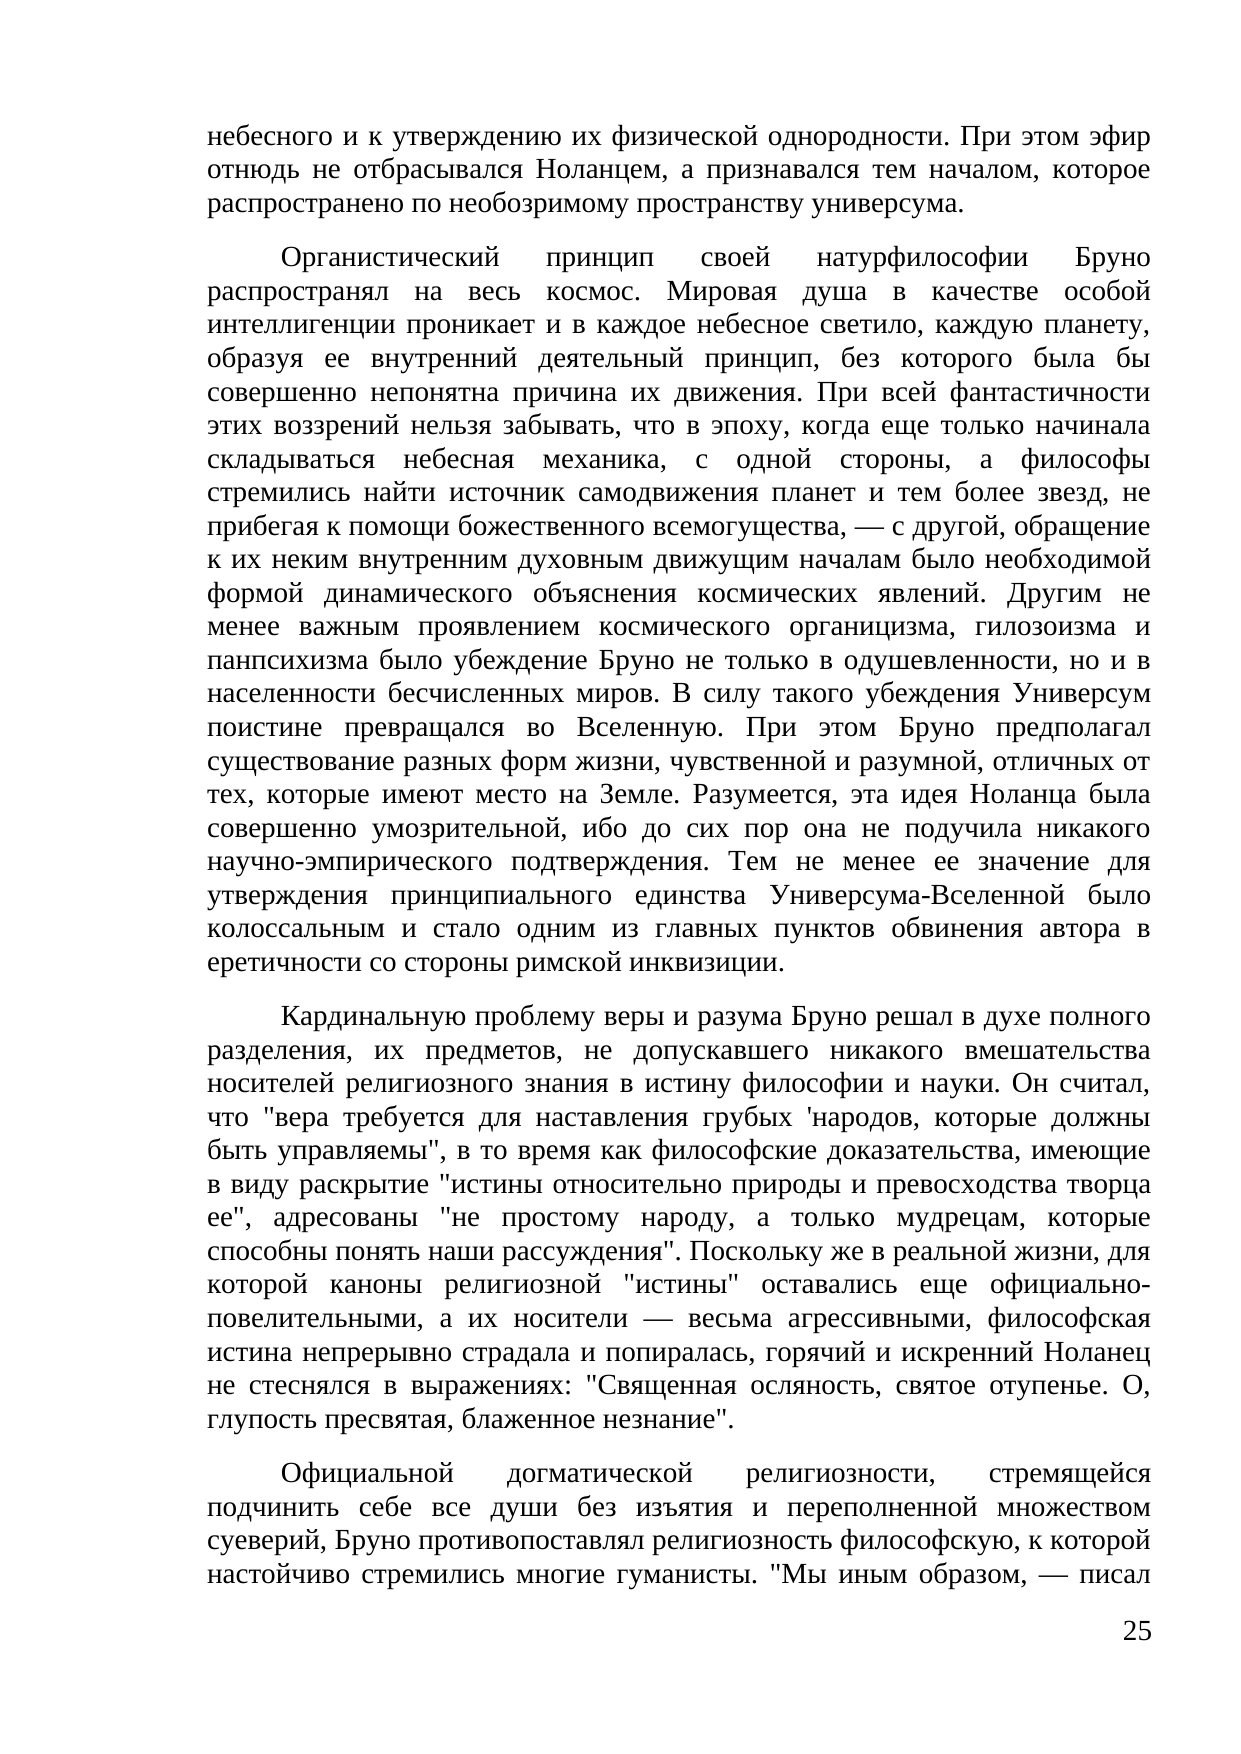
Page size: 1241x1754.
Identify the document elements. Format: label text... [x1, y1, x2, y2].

text Органистический принцип своей натурфилософии Бруно распространял на весь космос. Мировая душа в качестве особой интеллигенции проникает и в каждое небесное светило, каждую планету, образуя ее внутренний деятельный принцип, без которого была бы совершенно непонятна причина их движения. При всей фантастичности этих воззрений нельзя забывать, что в эпоху, когда еще только начинала складываться небесная механика, с одной стороны, а философы стремились найти источник самодвижения планет и тем более звезд, не прибегая к помощи божественного всемогущества, — с другой, обращение к их неким внутренним духовным движущим началам было необходимой формой динамического объяснения космических явлений. Другим не менее важным проявлением космического органицизма, гилозоизма и панпсихизма было убеждение Бруно не только в одушевленности, но и в населенности бесчисленных миров. В силу такого убеждения Универсум поистине превращался во Вселенную. При этом Бруно предполагал существование разных форм жизни, чувственной и разумной, отличных от тех, которые имеют место на Земле. Разумеется, эта идея Ноланца была совершенно умозрительной, ибо до сих пор она не подучила никакого научно-эмпирического подтверждения. Тем не менее ее значение для утверждения принципиального единства Универсума-Вселенной было колоссальным и стало одним из главных пунктов обвинения автора в еретичности со стороны римской инквизиции. [207, 239, 1152, 977]
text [207, 118, 1152, 219]
text Кардинальную проблему веры и разума Бруно решал в духе полного разделения, их предметов, не допускавшего никакого вмешательства носителей религиозного знания в истину философии и науки. Он считал, что "вера требуется для наставления грубых 'народов, которые должны быть управляемы", в то время как философские доказательства, имеющие в виду раскрытие "истины относительно природы и превосходства творца ее", адресованы "не простому народу, а только мудрецам, которые способны понять наши рассуждения". Поскольку же в реальной жизни, для которой каноны религиозной "истины" оставались еще официально-повелительными, а их носители — весьма агрессивными, философская истина непрерывно страдала и попиралась, горячий и искренний Ноланец не стеснялся в выражениях: "Священная осляность, святое отупенье. О, глупость пресвятая, блаженное незнание". [207, 998, 1152, 1434]
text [207, 1455, 1152, 1589]
